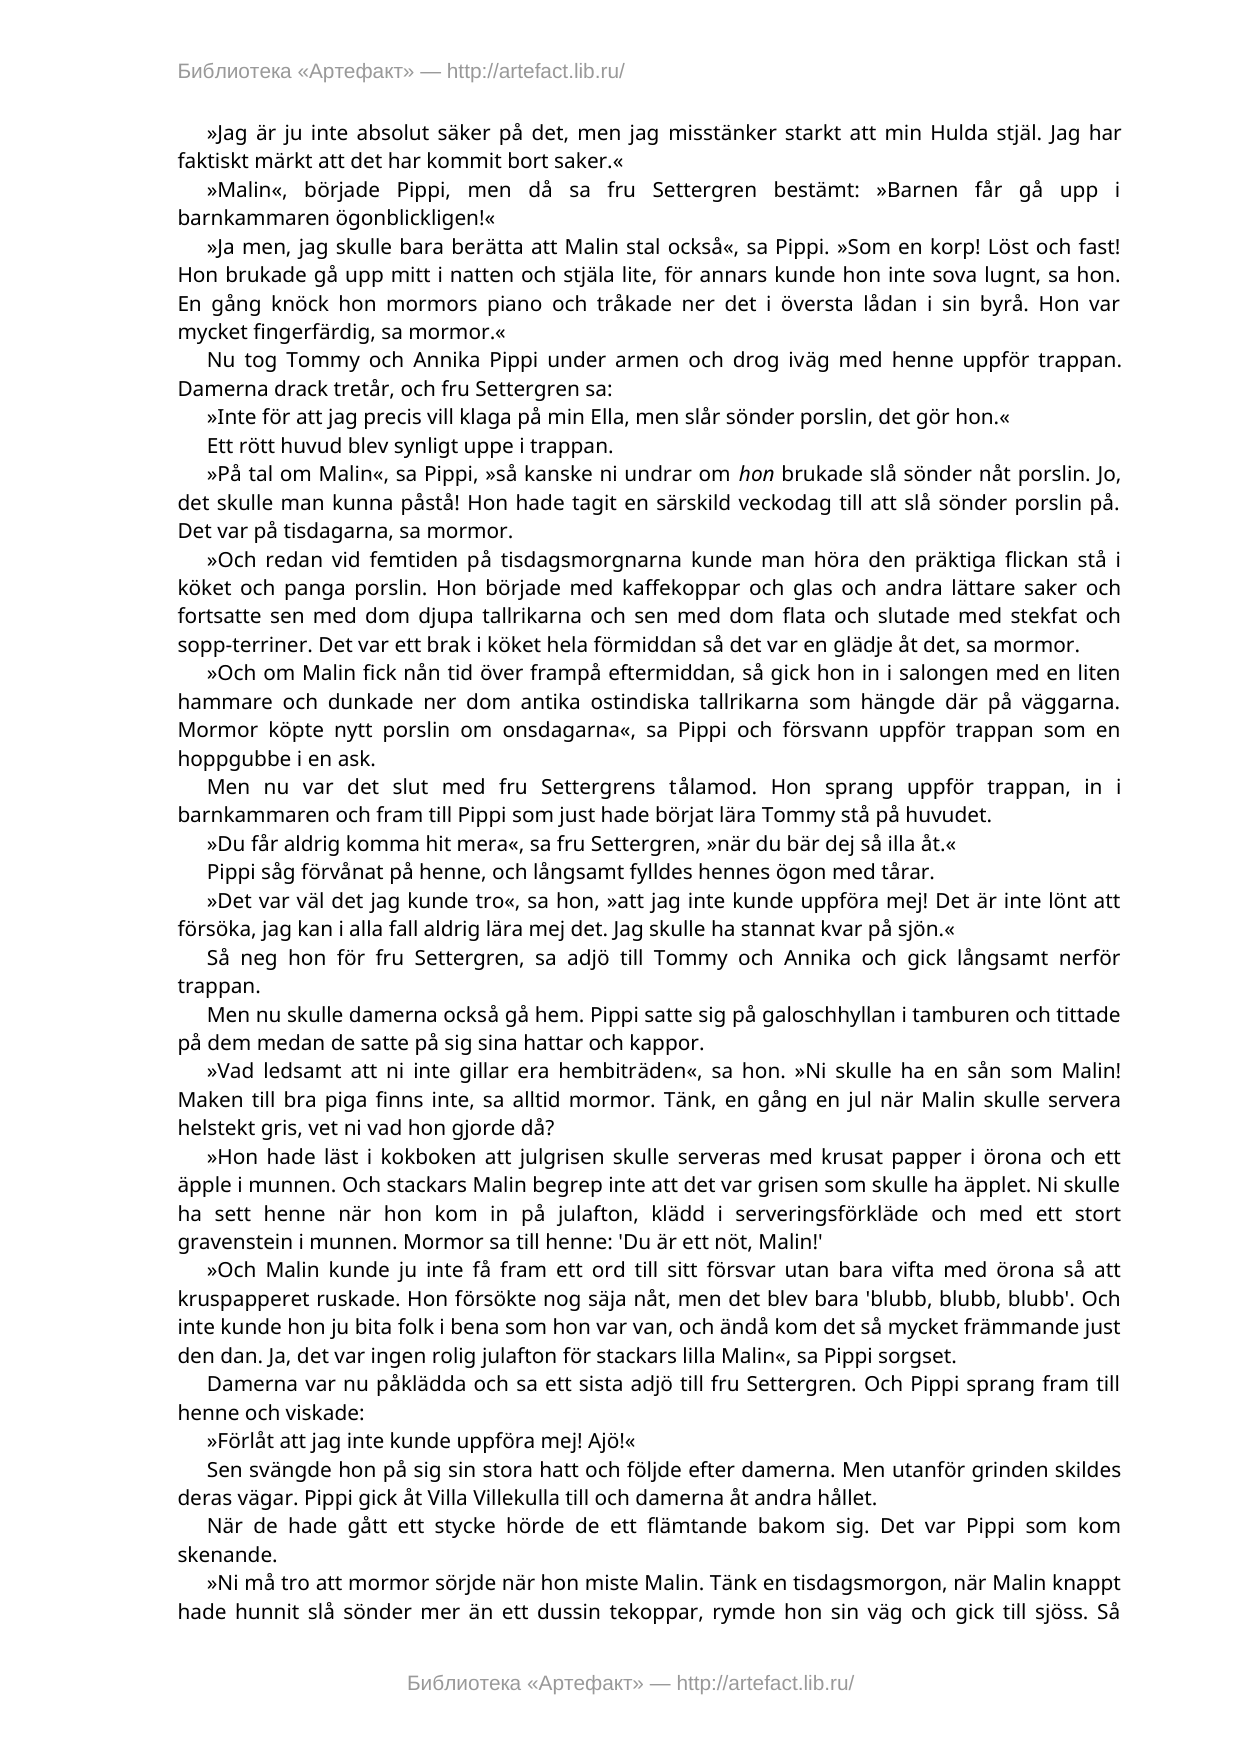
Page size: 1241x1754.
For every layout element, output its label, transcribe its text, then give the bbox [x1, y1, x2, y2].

text Sen svängde hon på sig sin stora hatt och följde efter damerna. Men utanför grinden skildes deras vägar. Pippi gick åt Villa Villekulla till och damerna åt andra hållet. [177, 1455, 1122, 1512]
text Men nu skulle damerna också gå hem. Pippi satte sig på galoschhyllan i tamburen och tittade på dem medan de satte på sig sina hattar och kappor. [177, 1000, 1122, 1057]
text »Inte för att jag precis vill klaga på min Ella, men slår sönder porslin, det gör hon.« [177, 402, 1122, 431]
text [177, 1568, 1122, 1625]
text Damerna var nu påklädda och sa ett sista adjö till fru Settergren. Och Pippi sprang fram till henne och viskade: [177, 1369, 1122, 1426]
text »På tal om Malin«, sa Pippi, »så kanske ni undrar om hon brukade slå sönder nåt porslin. Jo, det skulle man kunna påstå! Hon hade tagit en särskild veckodag till att slå sönder porslin på. Det var på tisdagarna, sa mormor. [177, 459, 1122, 545]
text »Malin«, började Pippi, men då sa fru Settergren bestämt: »Barnen får gå upp i barnkammaren ögonblickligen!« [177, 175, 1122, 232]
text »Jag är ju inte absolut säker på det, men jag misstänker starkt att min Hulda stjäl. Jag har faktiskt märkt att det har kommit bort saker.« [177, 118, 1122, 175]
text Så neg hon för fru Settergren, sa adjö till Tommy och Annika och gick långsamt nerför trappan. [177, 943, 1122, 1000]
text »Och redan vid femtiden på tisdagsmorgnarna kunde man höra den präktiga flickan stå i köket och panga porslin. Hon började med kaffekoppar och glas och andra lättare saker och fortsatte sen med dom djupa tallrikarna och sen med dom flata och slutade med stekfat och sopp-terriner. Det var ett brak i köket hela förmiddan så det var en glädje åt det, sa mormor. [177, 545, 1122, 658]
text »Och Malin kunde ju inte få fram ett ord till sitt försvar utan bara vifta med örona så att kruspapperet ruskade. Hon försökte nog säja nåt, men det blev bara 'blubb, blubb, blubb'. Och inte kunde hon ju bita folk i bena som hon var van, och ändå kom det så mycket främmande just den dan. Ja, det var ingen rolig julafton för stackars lilla Malin«, sa Pippi sorgset. [177, 1256, 1122, 1369]
text »Vad ledsamt att ni inte gillar era hembiträden«, sa hon. »Ni skulle ha en sån som Malin! Maken till bra piga finns inte, sa alltid mormor. Tänk, en gång en jul när Malin skulle servera helstekt gris, vet ni vad hon gjorde då? [177, 1057, 1122, 1142]
text »Hon hade läst i kokboken att julgrisen skulle serveras med krusat papper i örona och ett äpple i munnen. Och stackars Malin begrep inte att det var grisen som skulle ha äpplet. Ni skulle ha sett henne när hon kom in på julafton, klädd i serveringsförkläde och med ett stort gravenstein i munnen. Mormor sa till henne: 'Du är ett nöt, Malin!' [177, 1142, 1122, 1256]
text »Du får aldrig komma hit mera«, sa fru Settergren, »när du bär dej så illa åt.« [177, 829, 1122, 857]
text Nu tog Tommy och Annika Pippi under armen och drog iväg med henne uppför trappan. Damerna drack tretår, och fru Settergren sa: [177, 346, 1122, 402]
text »Och om Malin fick nån tid över frampå eftermiddan, så gick hon in i salongen med en liten hammare och dunkade ner dom antika ostindiska tallrikarna som hängde där på väggarna. Mormor köpte nytt porslin om onsdagarna«, sa Pippi och försvann uppför trappan som en hoppgubbe i en ask. [177, 658, 1122, 772]
text Men nu var det slut med fru Settergrens tålamod. Hon sprang uppför trappan, in i barnkammaren och fram till Pippi som just hade börjat lära Tommy stå på huvudet. [177, 772, 1122, 829]
text »Det var väl det jag kunde tro«, sa hon, »att jag inte kunde uppföra mej! Det är inte lönt att försöka, jag kan i alla fall aldrig lära mej det. Jag skulle ha stannat kvar på sjön.« [177, 886, 1122, 943]
text »Ja men, jag skulle bara berätta att Malin stal också«, sa Pippi. »Som en korp! Löst och fast! Hon brukade gå upp mitt i natten och stjäla lite, för annars kunde hon inte sova lugnt, sa hon. En gång knöck hon mormors piano och tråkade ner det i översta lådan i sin byrå. Hon var mycket fingerfärdig, sa mormor.« [177, 232, 1122, 346]
text »Förlåt att jag inte kunde uppföra mej! Ajö!« [177, 1426, 1122, 1455]
text Ett rött huvud blev synligt uppe i trappan. [177, 431, 1122, 459]
text Pippi såg förvånat på henne, och långsamt fylldes hennes ögon med tårar. [177, 857, 1122, 886]
text När de hade gått ett stycke hörde de ett flämtande bakom sig. Det var Pippi som kom skenande. [177, 1512, 1122, 1568]
